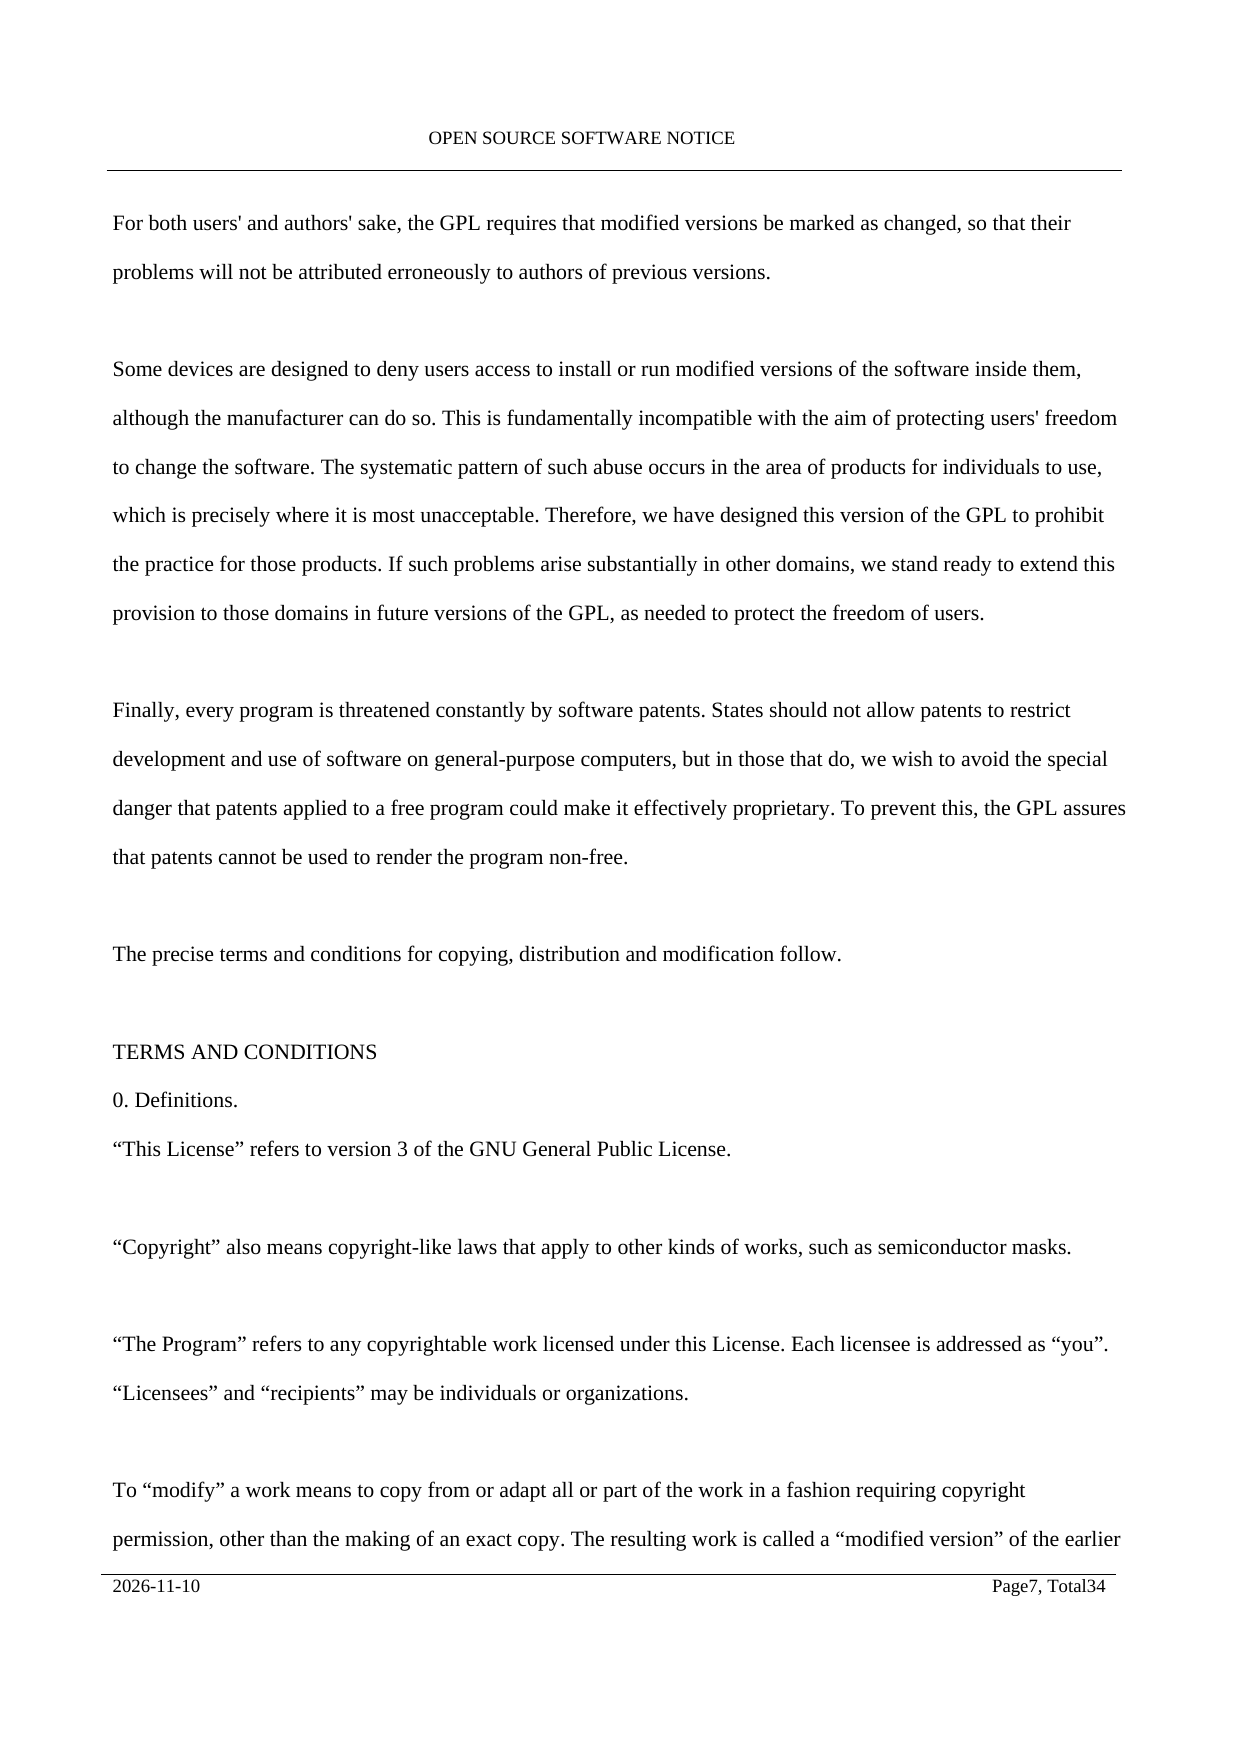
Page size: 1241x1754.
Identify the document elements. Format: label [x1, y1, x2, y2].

text [112, 206, 1128, 1555]
